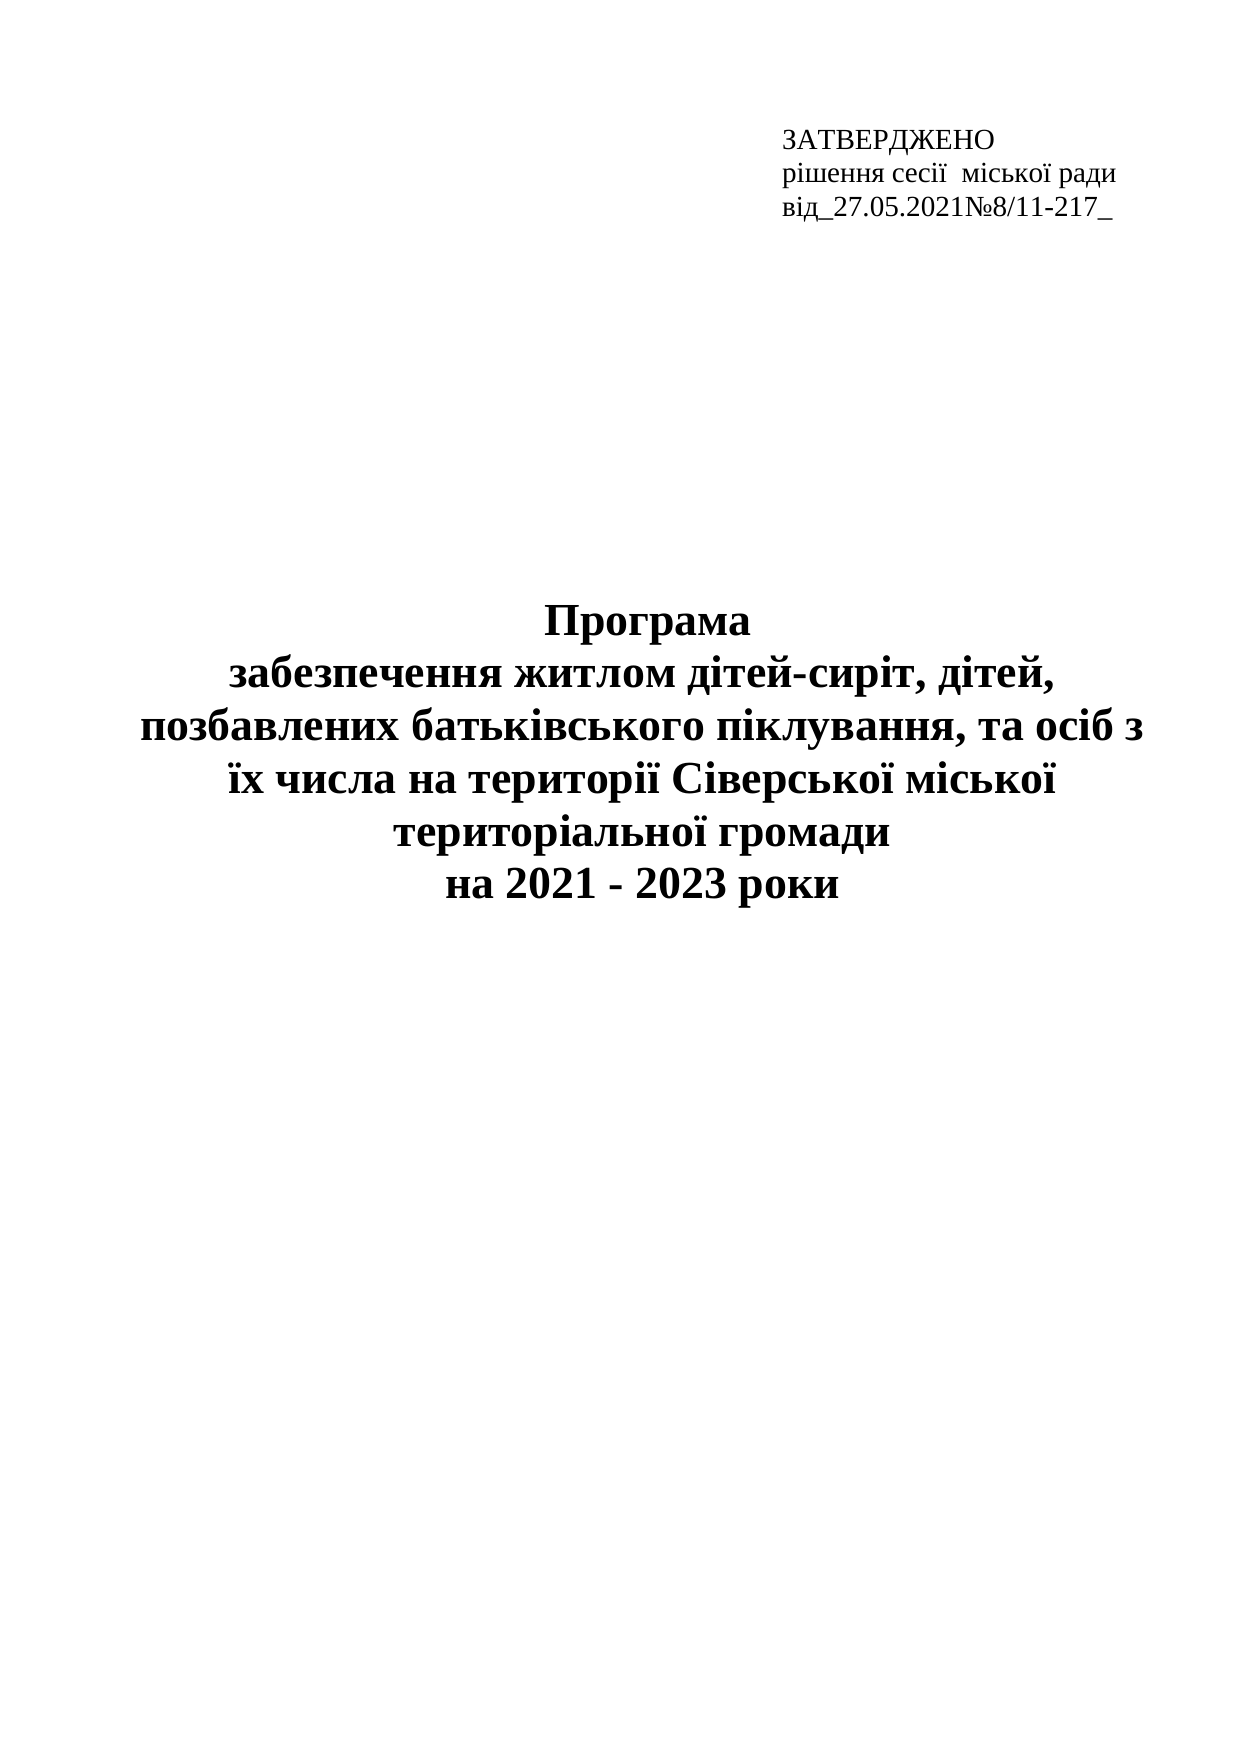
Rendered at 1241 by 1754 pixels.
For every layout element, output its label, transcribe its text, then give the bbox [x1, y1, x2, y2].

text ЗАТВЕРДЖЕНО [133, 122, 1152, 156]
text на 2021 - 2023 роки [133, 856, 1152, 908]
text Програма [133, 592, 1152, 645]
text забезпечення житлом дітей-сиріт, дітей, позбавлених батьківського піклування, та осіб з їх числа на території Сіверської міської територіальної громади [133, 645, 1152, 856]
text від_27.05.2021№8/11-217_ [133, 189, 1152, 223]
text рішення сесії міської ради [133, 156, 1152, 189]
